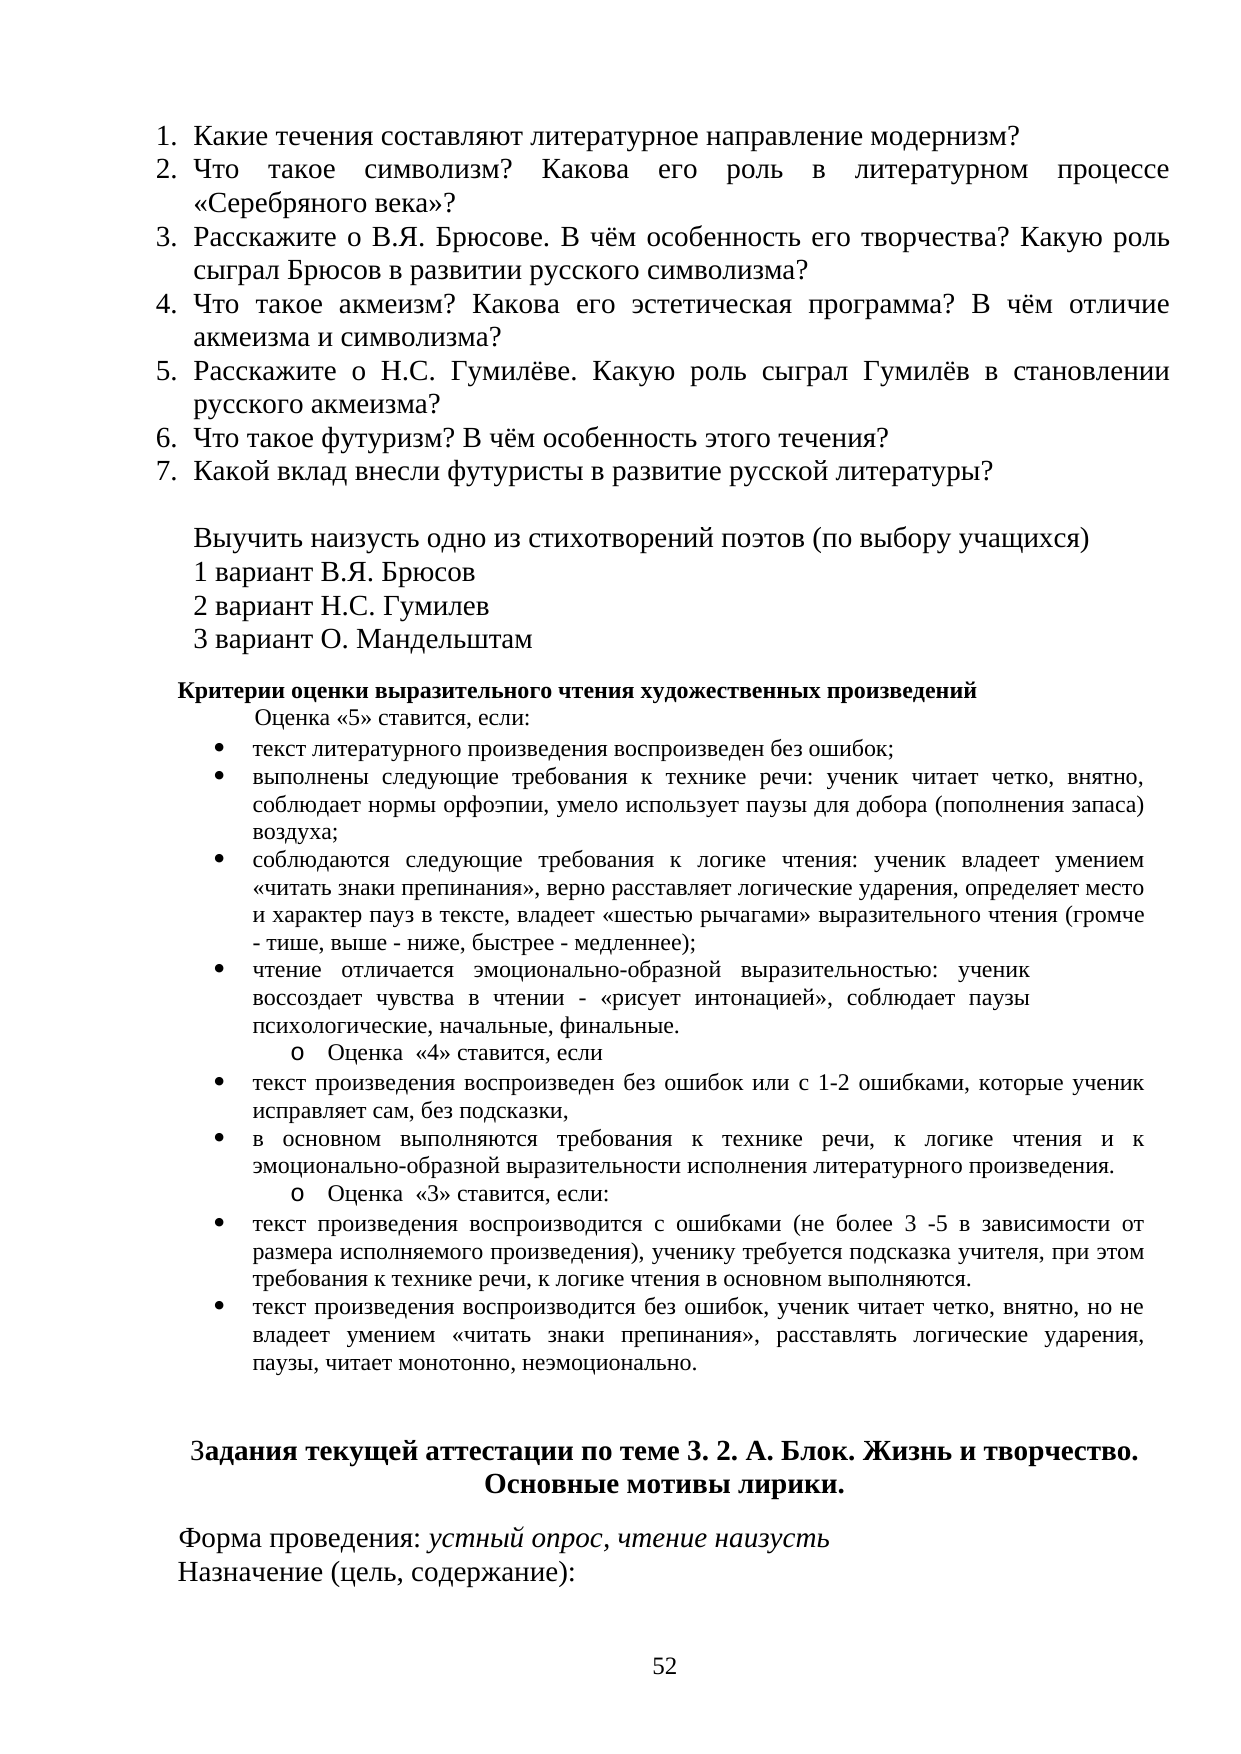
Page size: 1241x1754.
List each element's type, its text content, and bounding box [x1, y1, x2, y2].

list 1 вариант В.Я. Брюсов [193, 554, 1171, 588]
text Оценка «5» ставится, если: [179, 703, 1152, 731]
list текст произведения воспроизведен без ошибок или с 1-2 ошибками, которые ученик исправляет сам, без подсказки, [215, 1068, 1145, 1124]
list соблюдаются следующие требования к логике чтения: ученик владеет умением «читать знаки препинания», верно расставляет логические ударения, определяет место и характер пауз в тексте, владеет «шестью рычагами» выразительного чтения (громче - тише, выше - ниже, быстрее - медленнее); [215, 845, 1145, 955]
list Какие течения составляют литературное направление модернизм? [156, 118, 1171, 152]
list выполнены следующие требования к технике речи: ученик читает четко, внятно, соблюдает нормы орфоэпии, умело использует паузы для добора (пополнения запаса) воздуха; [215, 762, 1145, 845]
list в основном выполняются требования к технике речи, к логике чтения и к эмоционально-образной выразительности исполнения литературного произведения. [215, 1124, 1145, 1179]
list Оценка «4» ставится, если [290, 1038, 1152, 1068]
list чтение отличается эмоционально-образной выразительностью: ученик воссоздает чувства в чтении - «рисует интонацией», соблюдает паузы психологические, начальные, финальные. [215, 955, 1031, 1038]
text Назначение (цель, содержание): [177, 1554, 1152, 1588]
list Расскажите о Н.С. Гумилёве. Какую роль сыграл Гумилёв в становлении русского акмеизма? [156, 353, 1171, 420]
list Что такое символизм? Какова его роль в литературном процессе «Серебряного века»? [156, 152, 1171, 219]
text Критерии оценки выразительного чтения художественных произведений [177, 676, 1152, 703]
list Расскажите о В.Я. Брюсове. В чём особенность его творчества? Какую роль сыграл Брюсов в развитии русского символизма? [156, 219, 1171, 286]
list текст литературного произведения воспроизведен без ошибок; [215, 734, 1152, 762]
text Задания текущей аттестации по теме 3. 2. А. Блок. Жизнь и творчество. Основные мотивы лирики. [177, 1433, 1152, 1500]
list 3 вариант О. Мандельштам [193, 621, 1171, 655]
list Что такое акмеизм? Какова его эстетическая программа? В чём отличие акмеизма и символизма? [156, 286, 1171, 353]
list Оценка «3» ставится, если: [290, 1179, 1152, 1209]
list Что такое футуризм? В чём особенность этого течения? [156, 420, 1171, 453]
list текст произведения воспроизводится без ошибок, ученик читает четко, внятно, но не владеет умением «читать знаки препинания», расставлять логические ударения, паузы, читает монотонно, неэмоционально. [215, 1292, 1145, 1375]
list текст произведения воспроизводится с ошибками (не более 3 -5 в зависимости от размера исполняемого произведения), ученику требуется подсказка учителя, при этом требования к технике речи, к логике чтения в основном выполняются. [215, 1209, 1145, 1292]
list Какой вклад внесли футуристы в развитие русской литературы? [156, 453, 1171, 487]
list Выучить наизусть одно из стихотворений поэтов (по выбору учащихся) [193, 521, 1171, 554]
text Форма проведения: устный опрос, чтение наизусть [178, 1521, 1152, 1554]
list 2 вариант Н.С. Гумилев [193, 588, 1171, 621]
